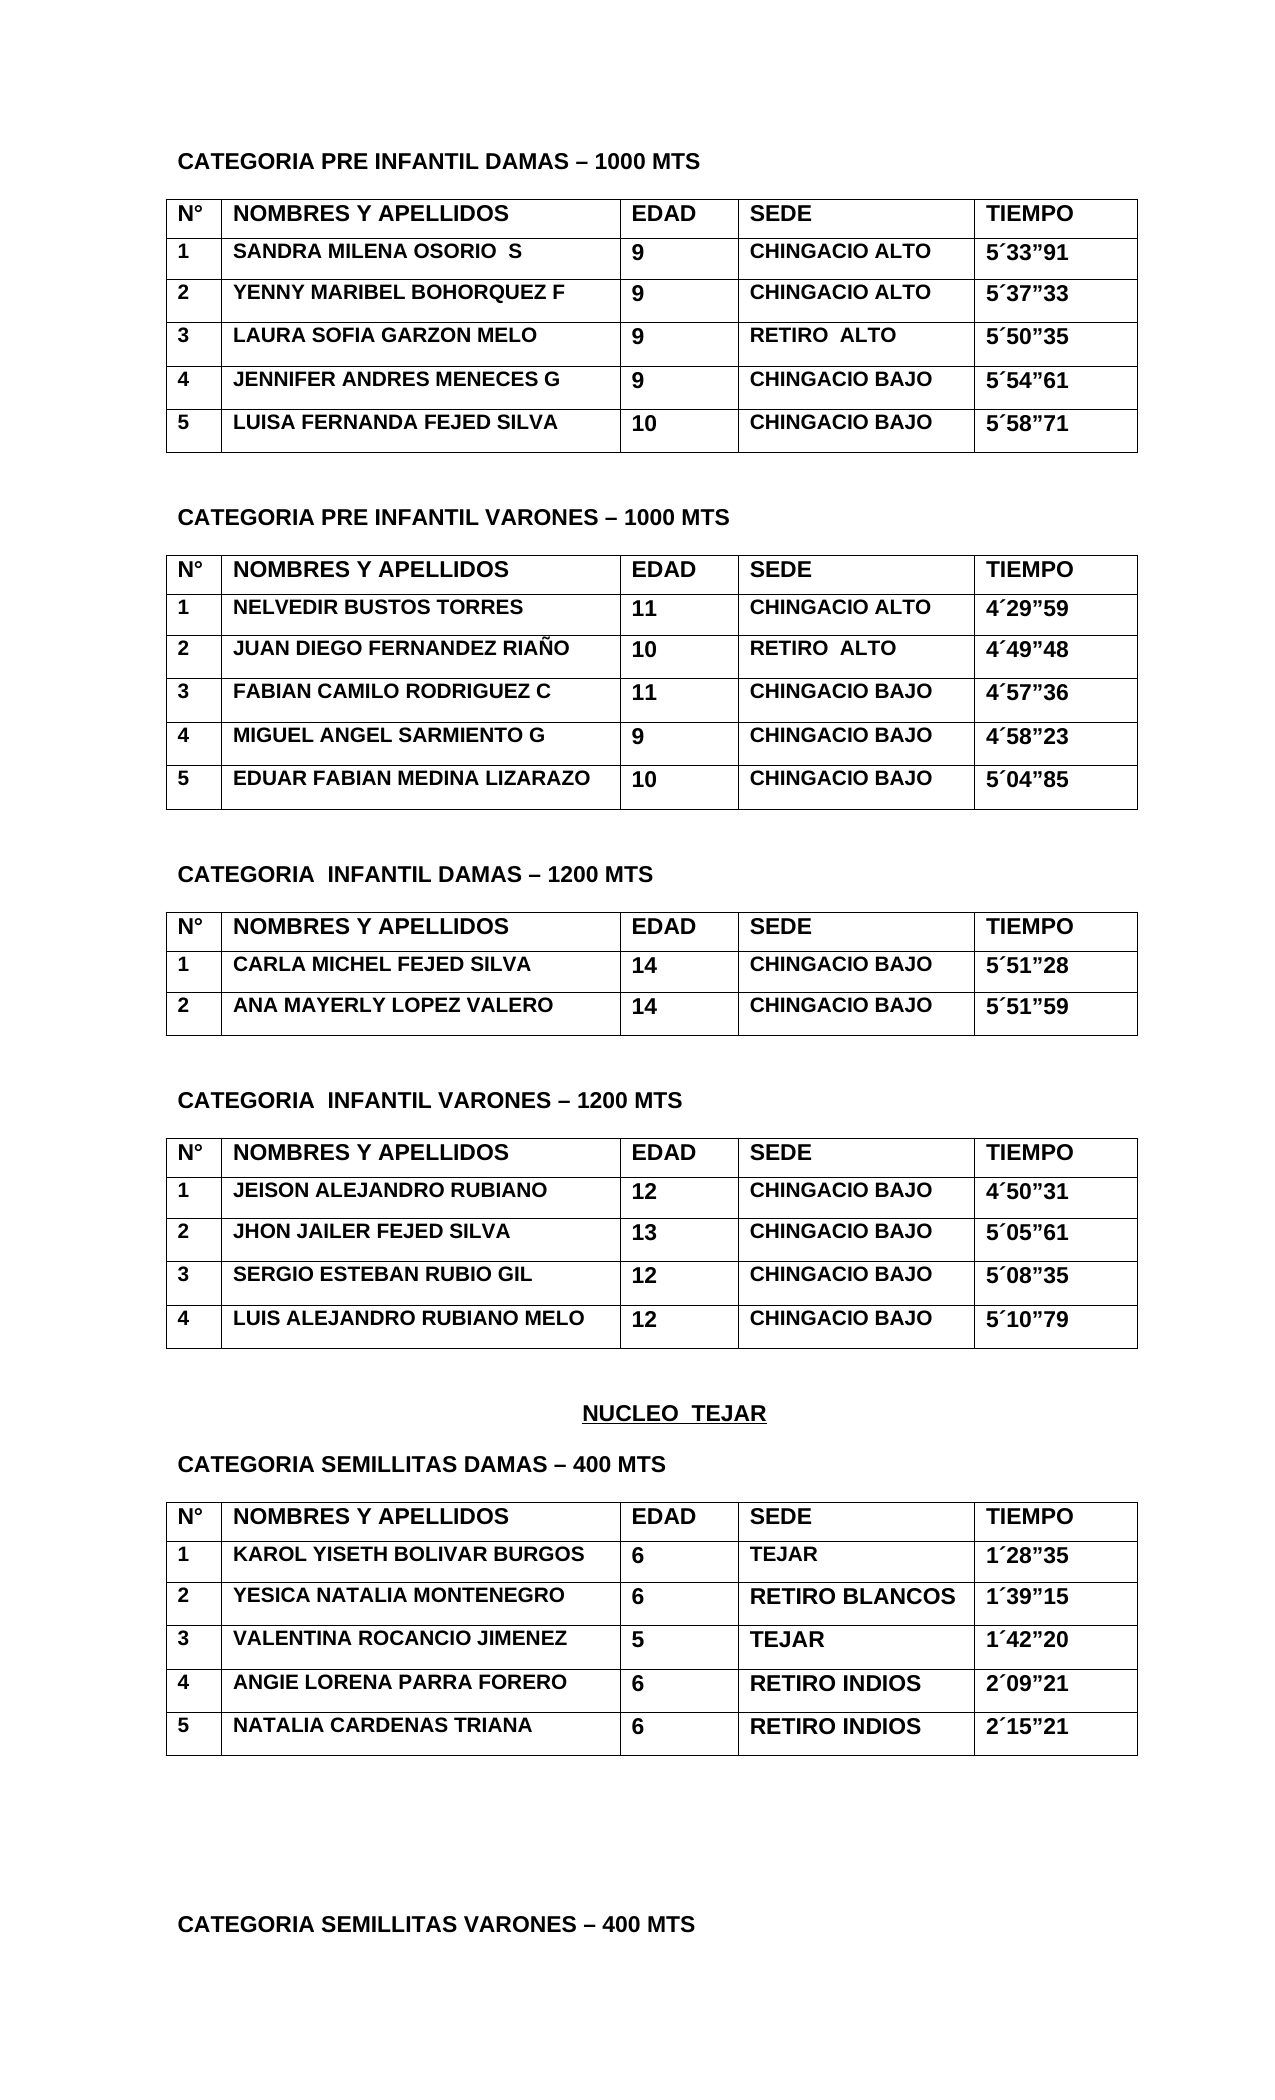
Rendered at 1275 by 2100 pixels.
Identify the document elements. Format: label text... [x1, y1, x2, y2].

table_cell KAROL YISETH BOLIVAR BURGOS [222, 1542, 620, 1582]
table_header NOMBRES Y APELLIDOS [222, 913, 620, 951]
table_cell 5´37”33 [975, 280, 1137, 322]
table_cell 10 [621, 410, 738, 452]
table_cell SANDRA MILENA OSORIO S [222, 239, 620, 279]
table_cell LUISA FERNANDA FEJED SILVA [222, 410, 620, 452]
table_header SEDE [739, 200, 974, 238]
table_cell CHINGACIO BAJO [739, 766, 974, 808]
table_header NOMBRES Y APELLIDOS [222, 200, 620, 238]
table_cell 2 [167, 280, 221, 322]
table_cell LUIS ALEJANDRO RUBIANO MELO [222, 1306, 620, 1348]
table_cell 5´05”61 [975, 1219, 1137, 1261]
text CATEGORIA SEMILLITAS DAMAS – 400 MTS [177, 1451, 1098, 1477]
table_header NOMBRES Y APELLIDOS [222, 1139, 620, 1177]
table_cell JUAN DIEGO FERNANDEZ RIAÑO [222, 636, 620, 678]
table_cell 3 [167, 679, 221, 722]
table_header N° [167, 1139, 221, 1177]
table_cell CHINGACIO BAJO [739, 679, 974, 722]
table_cell LAURA SOFIA GARZON MELO [222, 323, 620, 366]
table_cell RETIRO BLANCOS [739, 1583, 974, 1625]
table_header EDAD [621, 1139, 738, 1177]
text NUCLEO TEJAR [177, 1400, 1098, 1426]
table_cell CHINGACIO BAJO [739, 1219, 974, 1261]
table_cell CHINGACIO BAJO [739, 367, 974, 408]
table_cell VALENTINA ROCANCIO JIMENEZ [222, 1626, 620, 1669]
table_cell 5´54”61 [975, 367, 1137, 408]
table_cell 3 [167, 1262, 221, 1305]
table_header N° [167, 200, 221, 238]
text CATEGORIA INFANTIL DAMAS – 1200 MTS [177, 861, 1098, 887]
table_header EDAD [621, 913, 738, 951]
table_cell 9 [621, 723, 738, 765]
table_cell 2 [167, 1583, 221, 1625]
table_cell NELVEDIR BUSTOS TORRES [222, 595, 620, 635]
table_cell 9 [621, 323, 738, 366]
table_cell 14 [621, 952, 738, 992]
table_cell 14 [621, 993, 738, 1035]
table_cell 5´58”71 [975, 410, 1137, 452]
table_header NOMBRES Y APELLIDOS [222, 1503, 620, 1541]
table_cell 6 [621, 1713, 738, 1755]
table_cell RETIRO ALTO [739, 323, 974, 366]
text CATEGORIA PRE INFANTIL DAMAS – 1000 MTS [177, 148, 1098, 174]
table_cell 1´42”20 [975, 1626, 1137, 1669]
table_cell 1 [167, 1542, 221, 1582]
table_cell MIGUEL ANGEL SARMIENTO G [222, 723, 620, 765]
table_header EDAD [621, 556, 738, 594]
table_cell TEJAR [739, 1626, 974, 1669]
table_cell EDUAR FABIAN MEDINA LIZARAZO [222, 766, 620, 808]
table_cell 4 [167, 1670, 221, 1712]
table_cell 5 [167, 1713, 221, 1755]
text CATEGORIA INFANTIL VARONES – 1200 MTS [177, 1087, 1098, 1113]
table_cell 2 [167, 636, 221, 678]
table_cell 4 [167, 723, 221, 765]
table_cell CHINGACIO BAJO [739, 1306, 974, 1348]
table_cell RETIRO ALTO [739, 636, 974, 678]
table_cell 9 [621, 367, 738, 408]
table_cell 10 [621, 766, 738, 808]
table_cell CARLA MICHEL FEJED SILVA [222, 952, 620, 992]
table_cell 5´10”79 [975, 1306, 1137, 1348]
table_cell 6 [621, 1542, 738, 1582]
table_cell CHINGACIO ALTO [739, 239, 974, 279]
table_header N° [167, 1503, 221, 1541]
table_cell 2 [167, 1219, 221, 1261]
table_header NOMBRES Y APELLIDOS [222, 556, 620, 594]
table_cell 12 [621, 1262, 738, 1305]
table_cell 6 [621, 1670, 738, 1712]
table_header EDAD [621, 200, 738, 238]
text CATEGORIA PRE INFANTIL VARONES – 1000 MTS [177, 504, 1098, 530]
table_header N° [167, 556, 221, 594]
table_cell 5´51”28 [975, 952, 1137, 992]
table_cell 2´09”21 [975, 1670, 1137, 1712]
table_cell CHINGACIO BAJO [739, 1262, 974, 1305]
table_cell SERGIO ESTEBAN RUBIO GIL [222, 1262, 620, 1305]
table_cell JHON JAILER FEJED SILVA [222, 1219, 620, 1261]
table_cell 4´50”31 [975, 1178, 1137, 1218]
table_cell 4´57”36 [975, 679, 1137, 722]
table_header TIEMPO [975, 556, 1137, 594]
table_cell ANGIE LORENA PARRA FORERO [222, 1670, 620, 1712]
table_cell YENNY MARIBEL BOHORQUEZ F [222, 280, 620, 322]
table_cell 1 [167, 239, 221, 279]
table_cell 4´49”48 [975, 636, 1137, 678]
table_cell 1´28”35 [975, 1542, 1137, 1582]
table_cell 9 [621, 239, 738, 279]
table_cell CHINGACIO BAJO [739, 410, 974, 452]
table_cell 5 [621, 1626, 738, 1669]
table_header SEDE [739, 556, 974, 594]
table_header TIEMPO [975, 1139, 1137, 1177]
table_header N° [167, 913, 221, 951]
table_header SEDE [739, 913, 974, 951]
table_cell CHINGACIO BAJO [739, 952, 974, 992]
table_cell RETIRO INDIOS [739, 1713, 974, 1755]
text CATEGORIA SEMILLITAS VARONES – 400 MTS [177, 1911, 1098, 1937]
table_cell FABIAN CAMILO RODRIGUEZ C [222, 679, 620, 722]
table_cell CHINGACIO BAJO [739, 723, 974, 765]
table_cell CHINGACIO ALTO [739, 280, 974, 322]
table_cell TEJAR [739, 1542, 974, 1582]
table_cell 5´51”59 [975, 993, 1137, 1035]
table_cell 12 [621, 1178, 738, 1218]
table_cell 11 [621, 679, 738, 722]
table_cell 5´08”35 [975, 1262, 1137, 1305]
table_cell CHINGACIO BAJO [739, 1178, 974, 1218]
table_cell 13 [621, 1219, 738, 1261]
table_cell 1 [167, 952, 221, 992]
table_cell 4´58”23 [975, 723, 1137, 765]
table_cell CHINGACIO ALTO [739, 595, 974, 635]
table_cell RETIRO INDIOS [739, 1670, 974, 1712]
table_cell 11 [621, 595, 738, 635]
table_cell 4 [167, 367, 221, 408]
table_cell NATALIA CARDENAS TRIANA [222, 1713, 620, 1755]
table_cell 3 [167, 1626, 221, 1669]
table_cell 9 [621, 280, 738, 322]
table_cell 5´50”35 [975, 323, 1137, 366]
table_cell ANA MAYERLY LOPEZ VALERO [222, 993, 620, 1035]
table_header SEDE [739, 1139, 974, 1177]
table_cell 5 [167, 766, 221, 808]
table_cell 5´33”91 [975, 239, 1137, 279]
table_cell 1 [167, 1178, 221, 1218]
table_cell CHINGACIO BAJO [739, 993, 974, 1035]
table_cell 5 [167, 410, 221, 452]
table_cell 2´15”21 [975, 1713, 1137, 1755]
table_cell 2 [167, 993, 221, 1035]
table_cell 4´29”59 [975, 595, 1137, 635]
table_cell 5´04”85 [975, 766, 1137, 808]
table_cell JEISON ALEJANDRO RUBIANO [222, 1178, 620, 1218]
table_header TIEMPO [975, 913, 1137, 951]
table_cell 10 [621, 636, 738, 678]
table_header SEDE [739, 1503, 974, 1541]
table_header TIEMPO [975, 1503, 1137, 1541]
table_cell 3 [167, 323, 221, 366]
table_header TIEMPO [975, 200, 1137, 238]
table_cell 4 [167, 1306, 221, 1348]
table_cell 6 [621, 1583, 738, 1625]
table_cell 12 [621, 1306, 738, 1348]
table_cell YESICA NATALIA MONTENEGRO [222, 1583, 620, 1625]
table_cell JENNIFER ANDRES MENECES G [222, 367, 620, 408]
table_header EDAD [621, 1503, 738, 1541]
table_cell 1 [167, 595, 221, 635]
table_cell 1´39”15 [975, 1583, 1137, 1625]
